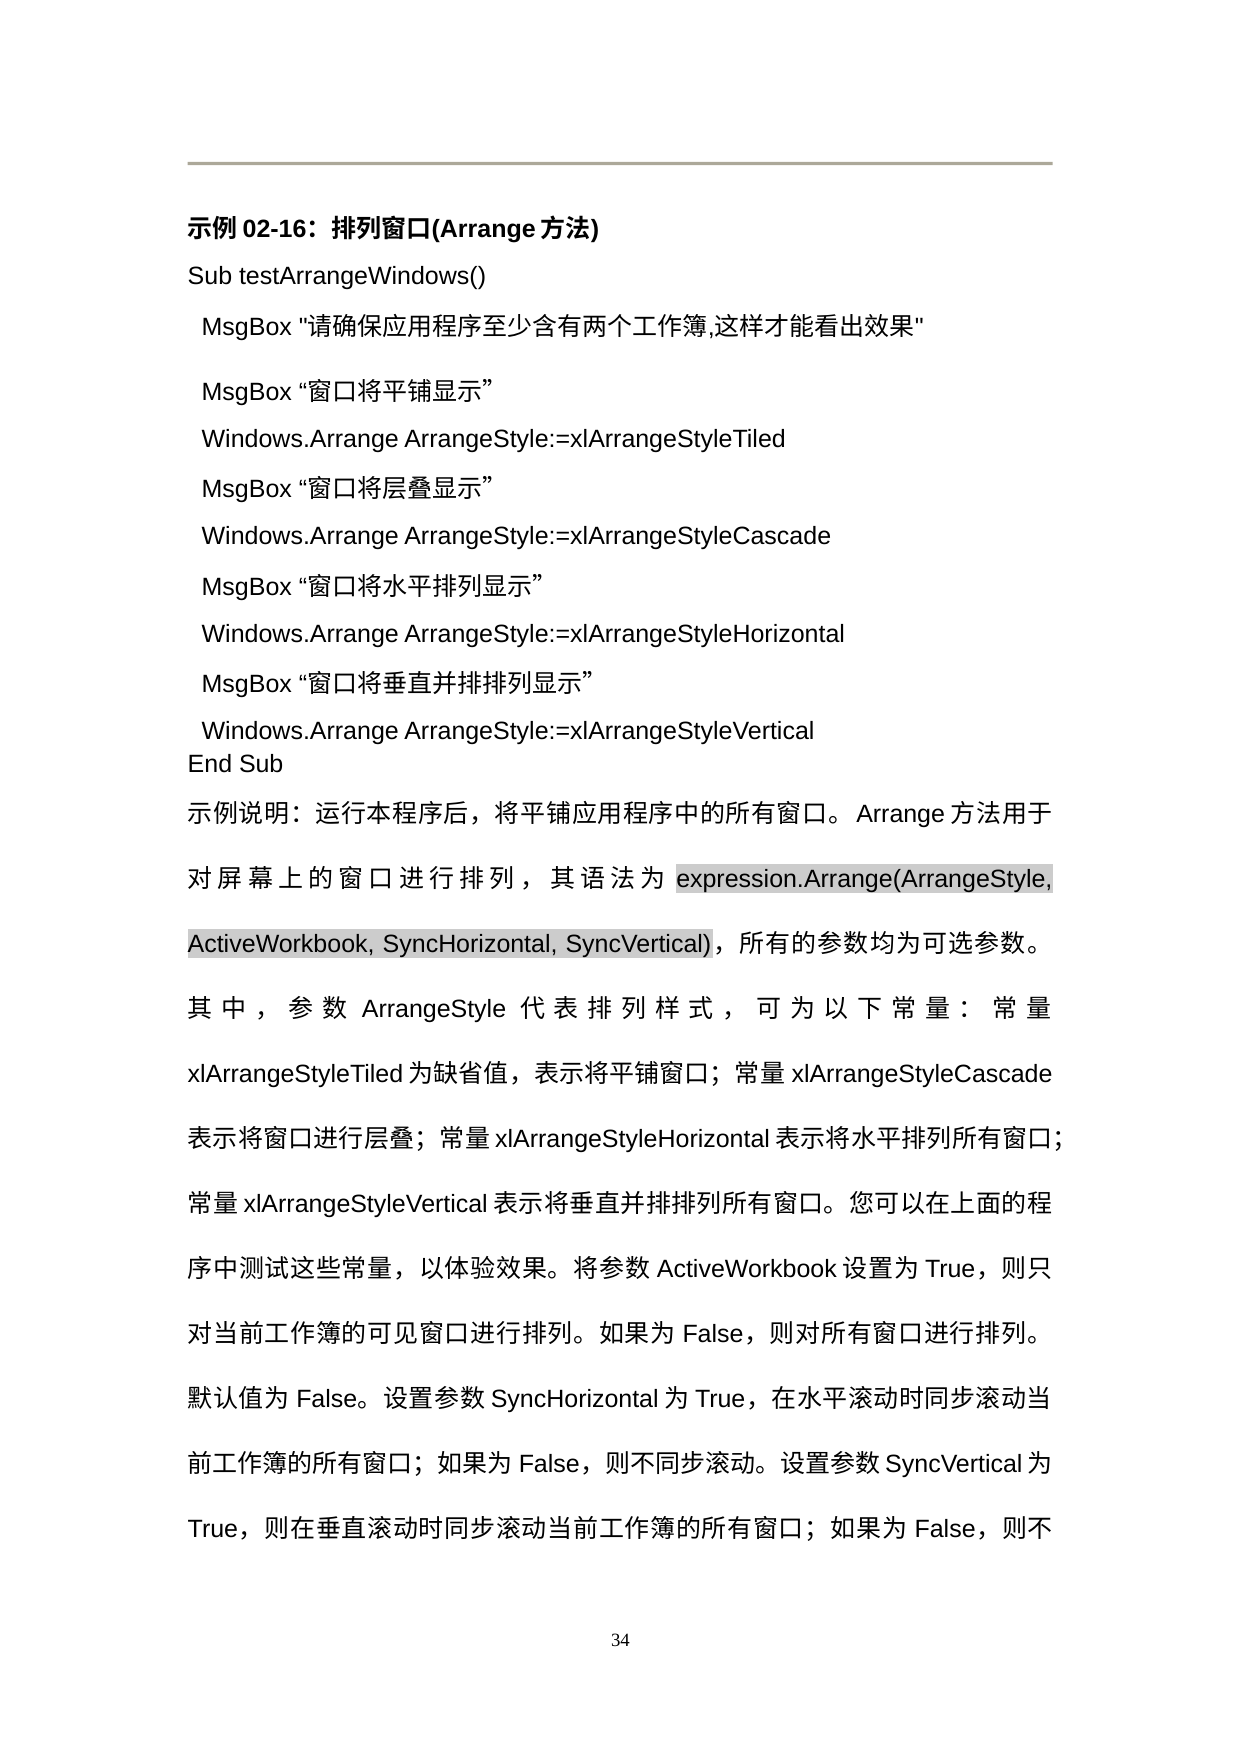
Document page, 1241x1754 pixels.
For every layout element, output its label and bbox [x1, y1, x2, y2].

text [187, 194, 1053, 1559]
